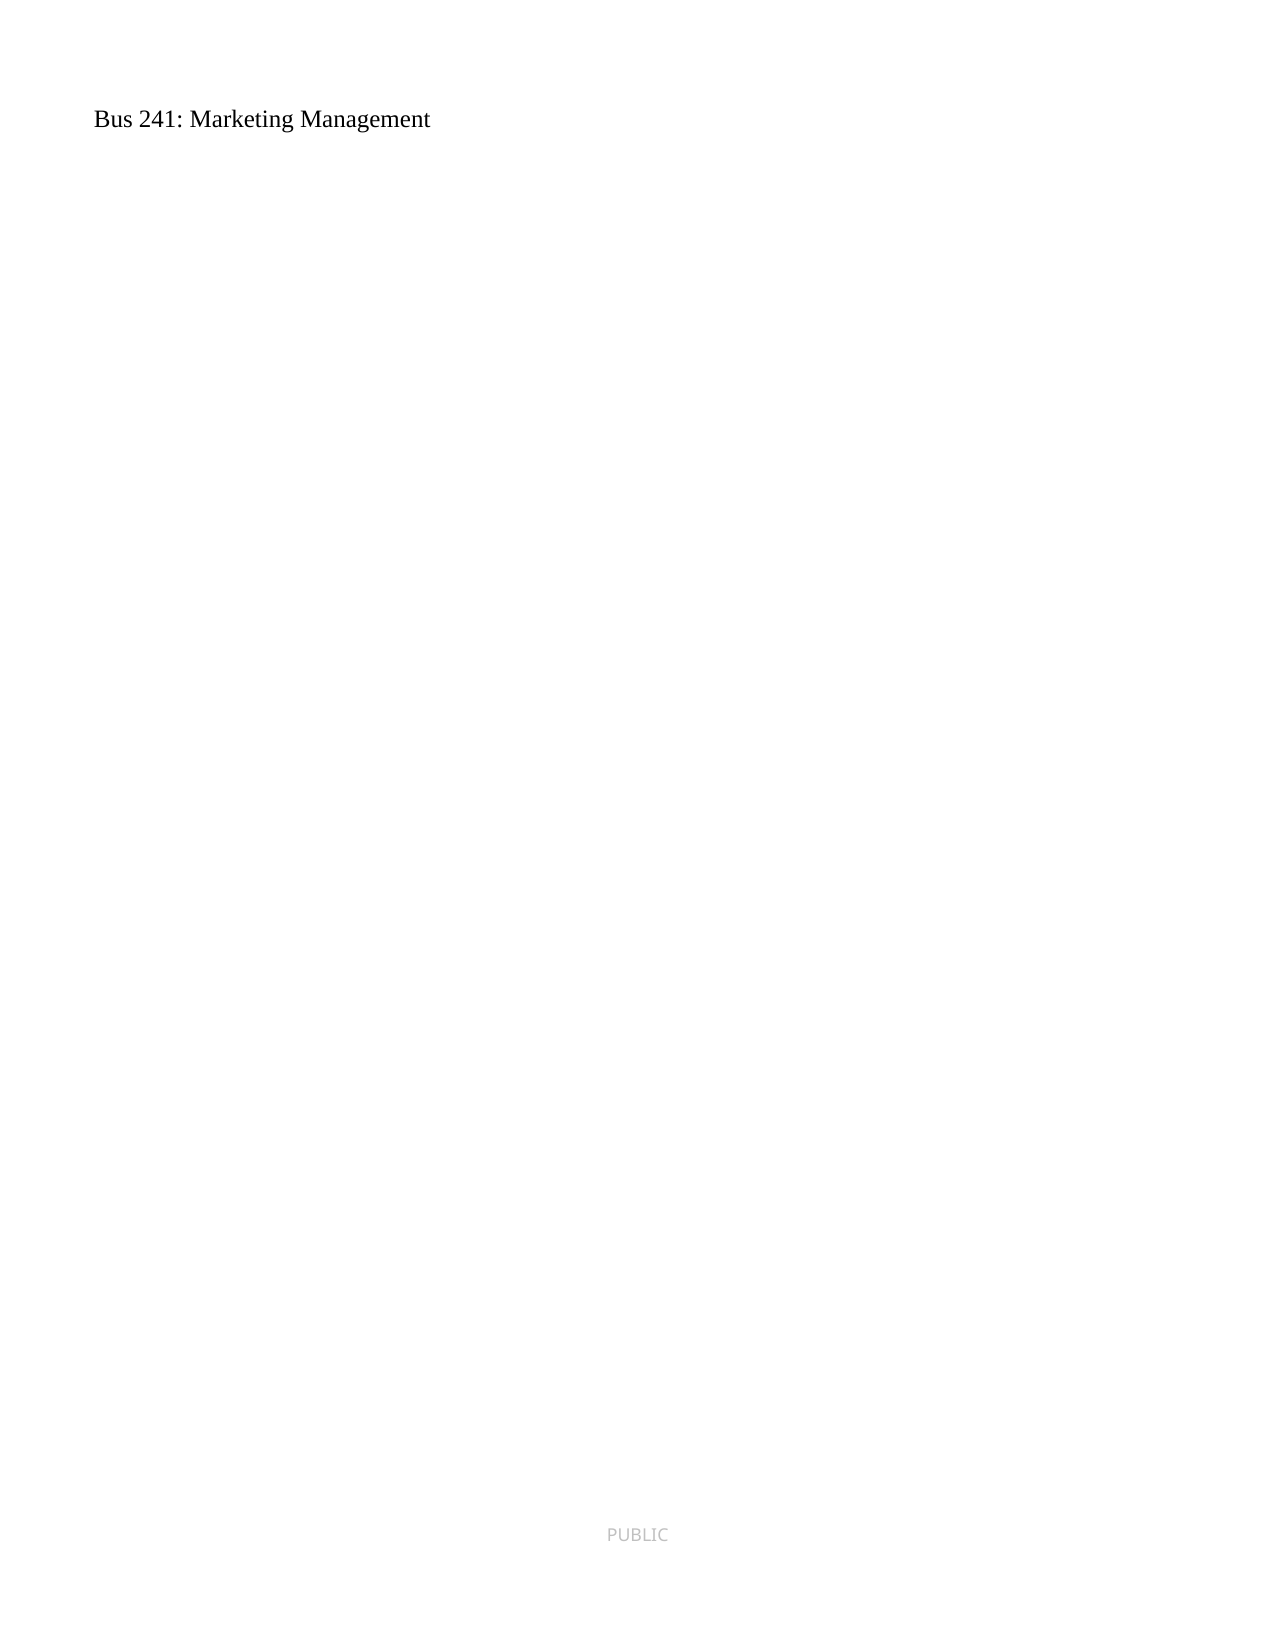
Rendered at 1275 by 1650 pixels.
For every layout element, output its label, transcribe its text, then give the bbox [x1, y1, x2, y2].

text Bus 241: Marketing Management [94, 104, 1181, 132]
